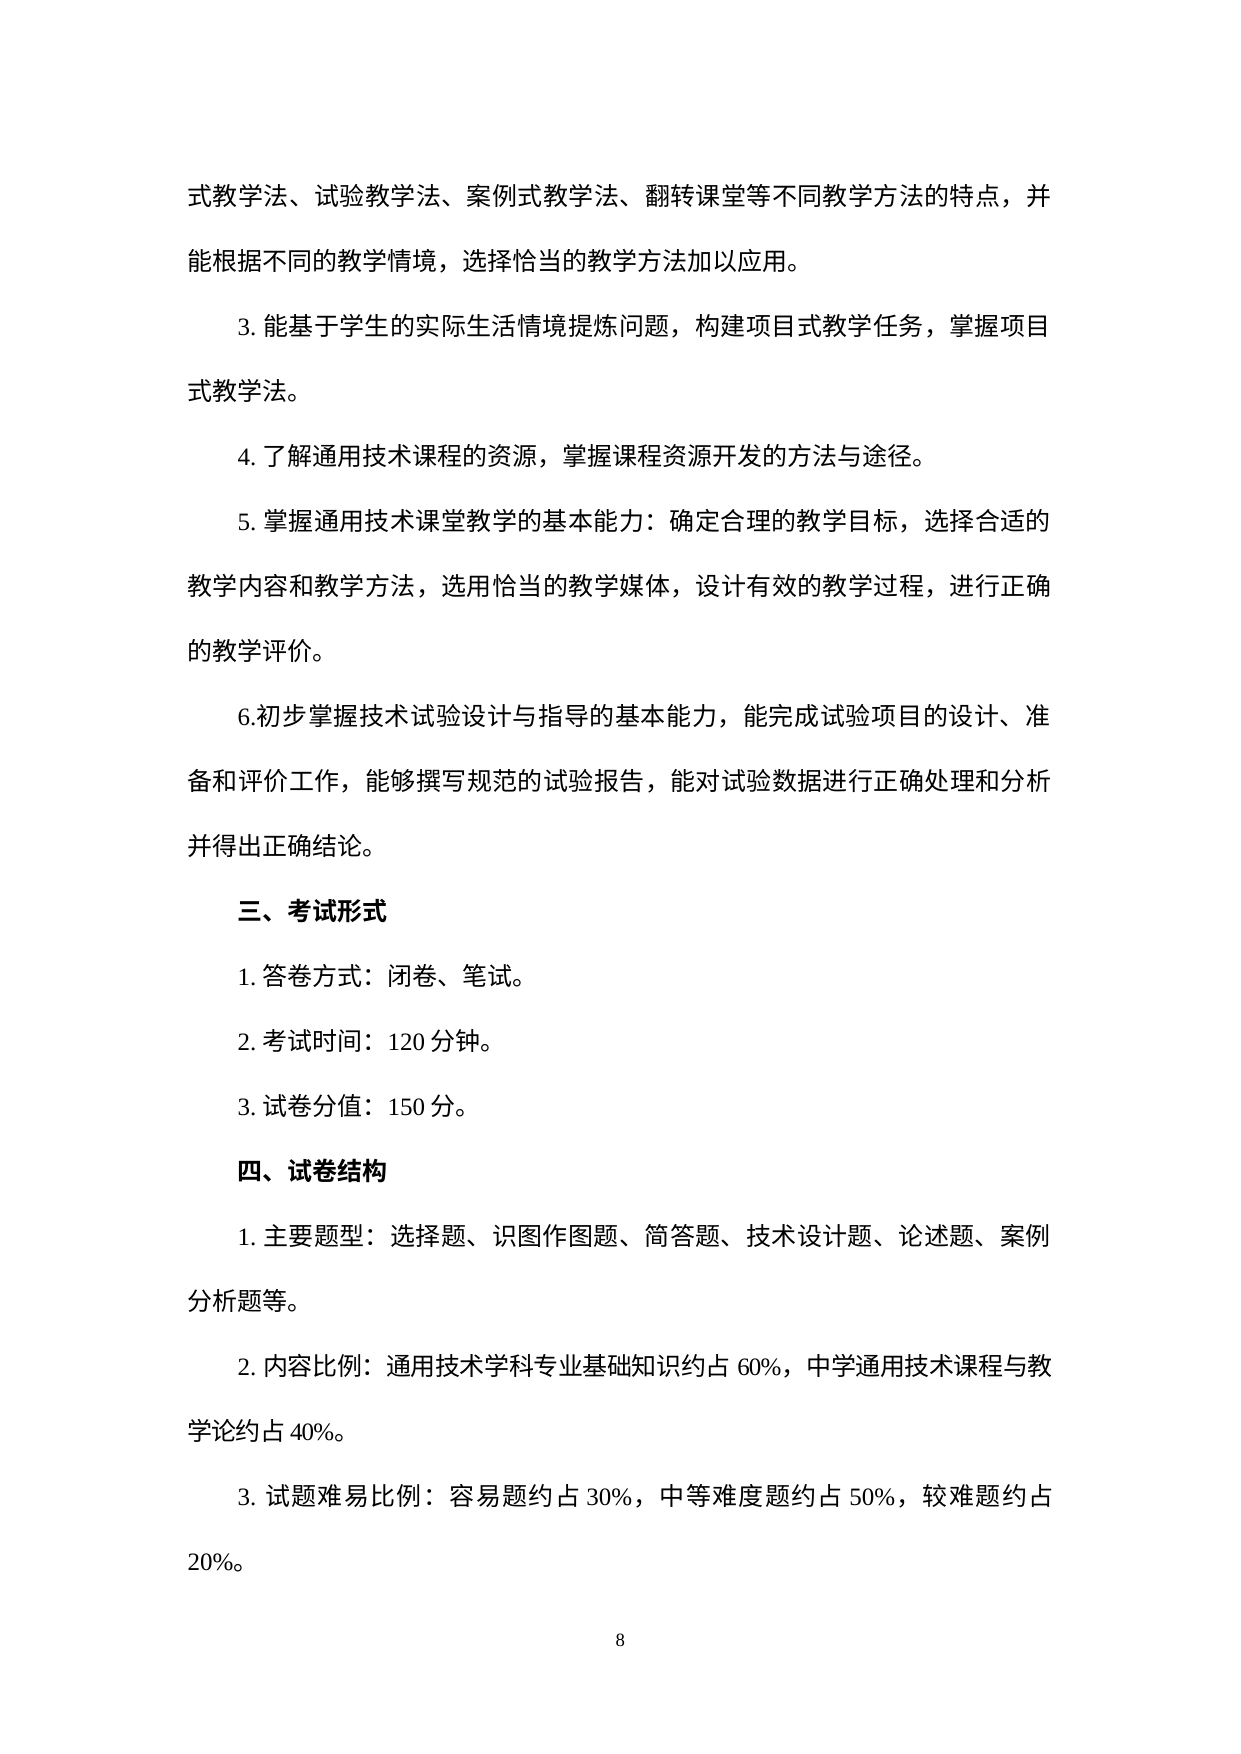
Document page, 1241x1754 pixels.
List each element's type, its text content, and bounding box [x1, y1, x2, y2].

text 三、考试形式 [187, 877, 1053, 942]
text 2. 内容比例：通用技术学科专业基础知识约占60%，中学通用技术课程与教学论约占40%。 [187, 1332, 1053, 1462]
text 5. 掌握通用技术课堂教学的基本能力：确定合理的教学目标，选择合适的教学内容和教学方法，选用恰当的教学媒体，设计有效的教学过程，进行正确的教学评价。 [187, 487, 1053, 682]
text 2. 考试时间：120分钟。 [187, 1007, 1053, 1072]
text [187, 162, 1053, 292]
text 6.初步掌握技术试验设计与指导的基本能力，能完成试验项目的设计、准备和评价工作，能够撰写规范的试验报告，能对试验数据进行正确处理和分析，并得出正确结论。 [187, 682, 1053, 877]
text 3. 能基于学生的实际生活情境提炼问题，构建项目式教学任务，掌握项目式教学法。 [187, 292, 1053, 422]
text 四、试卷结构 [187, 1137, 1053, 1202]
text 1. 主要题型：选择题、识图作图题、简答题、技术设计题、论述题、案例分析题等。 [187, 1202, 1053, 1332]
text 4. 了解通用技术课程的资源，掌握课程资源开发的方法与途径。 [187, 422, 1053, 487]
text 3. 试卷分值：150分。 [187, 1072, 1053, 1137]
text 3. 试题难易比例：容易题约占30%，中等难度题约占50%，较难题约占20%。 [187, 1462, 1053, 1592]
text 1. 答卷方式：闭卷、笔试。 [187, 942, 1053, 1007]
